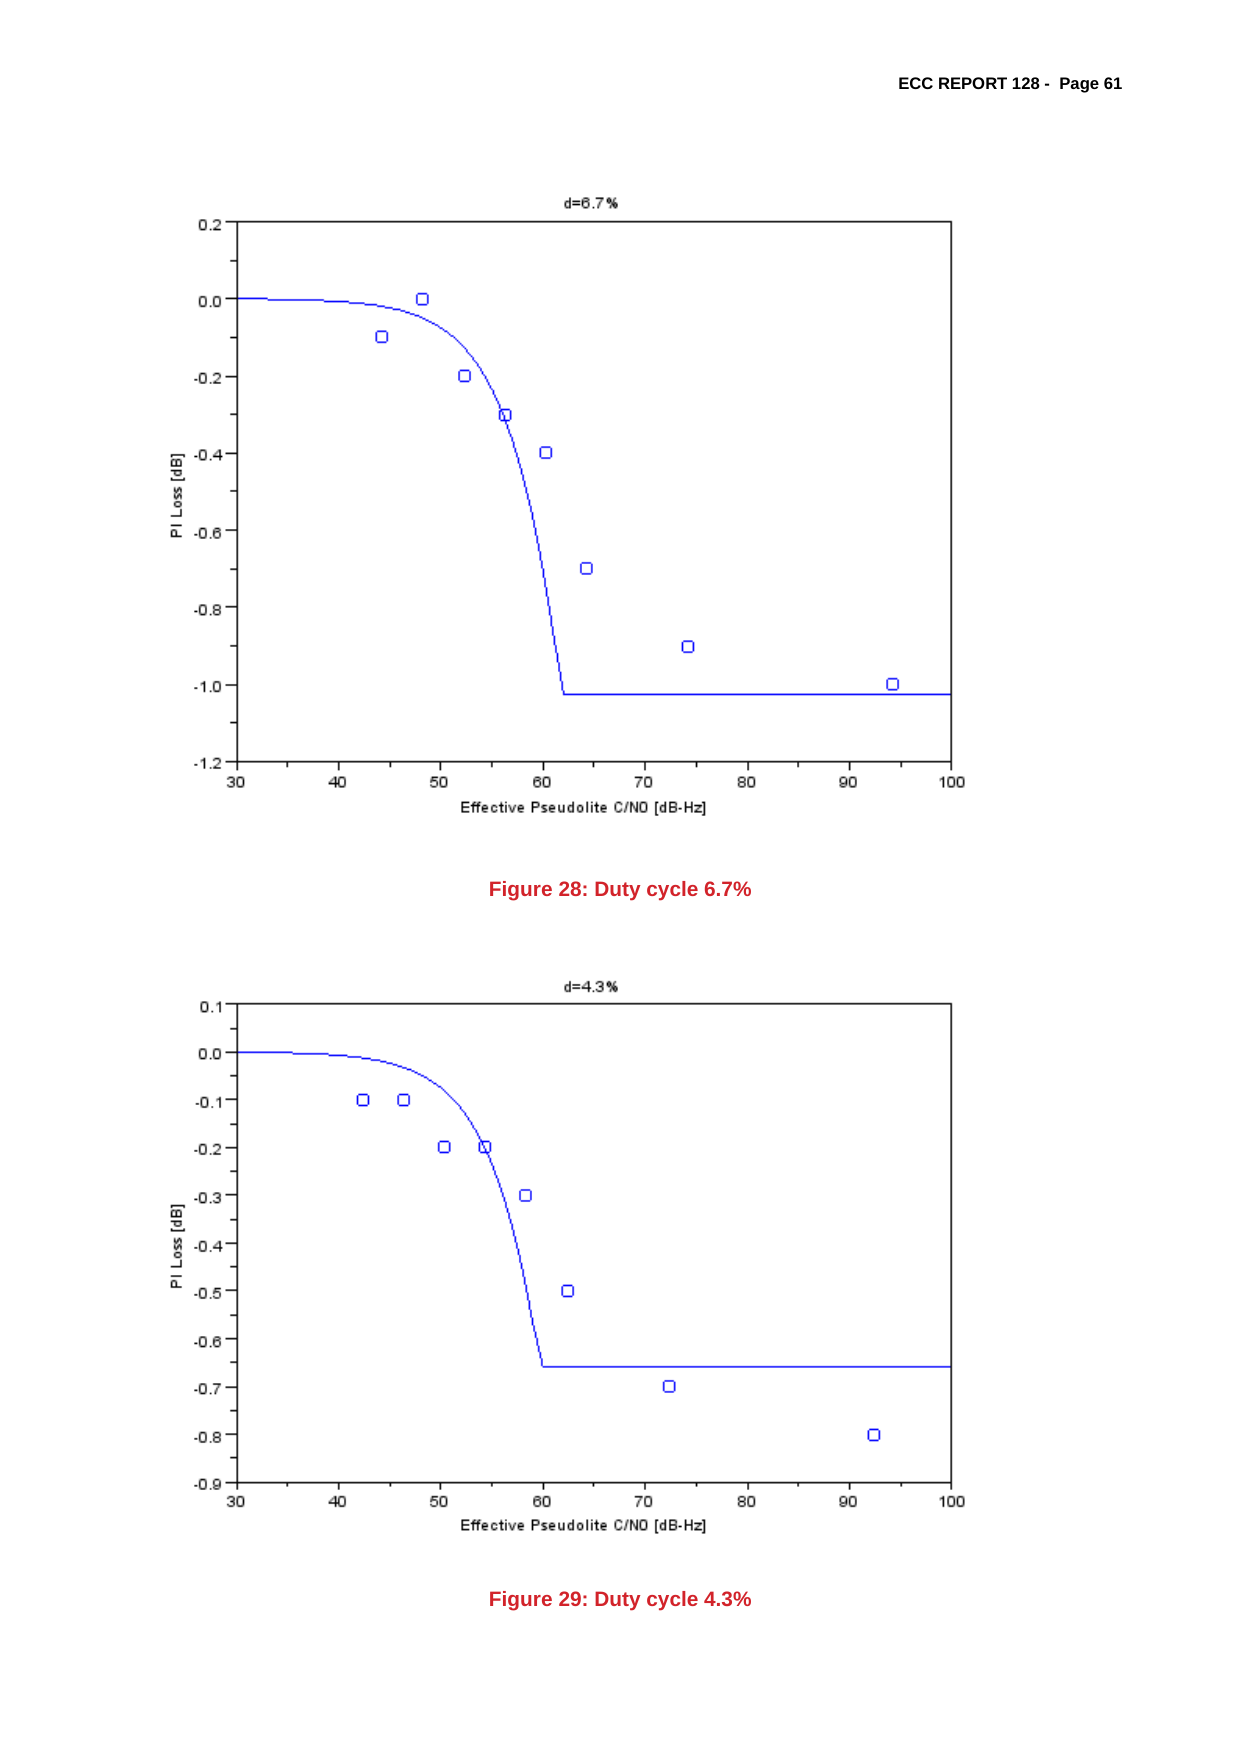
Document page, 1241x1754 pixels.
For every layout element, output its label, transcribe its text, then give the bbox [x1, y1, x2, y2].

text Figure 29: Duty cycle 4.3% [118, 1587, 1122, 1611]
text Figure 28: Duty cycle 6.7% [118, 877, 1122, 901]
